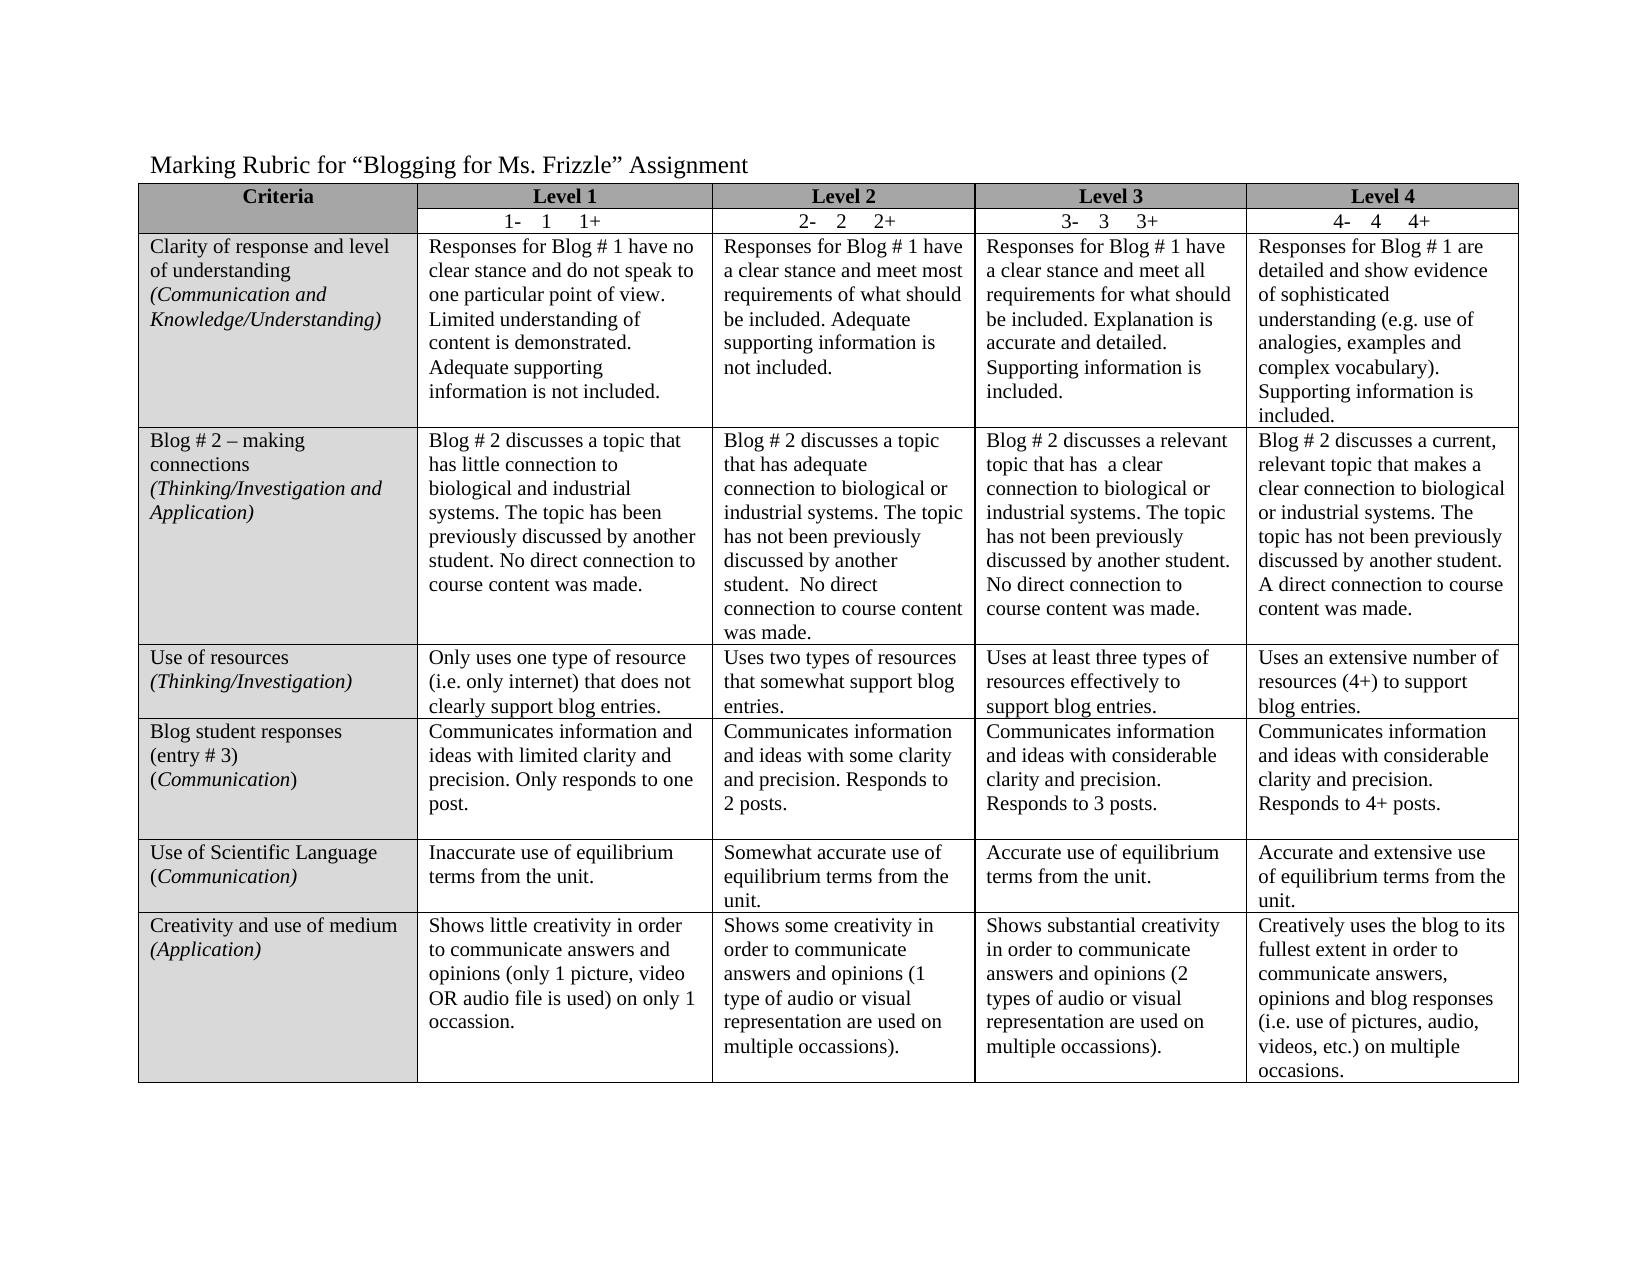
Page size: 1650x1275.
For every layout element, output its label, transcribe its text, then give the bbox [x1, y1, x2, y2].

table_cell Responses for Blog # 1 have no clear stance and do not speak to one particular point of view. Limited understanding of content is demonstrated. Adequate supporting information is not included. [418, 234, 712, 427]
table_cell Clarity of response and level of understanding (Communication and Knowledge/Understanding) [139, 234, 417, 427]
table_cell Responses for Blog # 1 have a clear stance and meet most requirements of what should be included. Adequate supporting information is not included. [713, 234, 974, 427]
table_cell Communicates information and ideas with some clarity and precision. Responds to 2 posts. [713, 719, 974, 839]
table_header Level 1 [418, 184, 712, 208]
table_cell Shows substantial creativity in order to communicate answers and opinions (2 types of audio or visual representation are used on multiple occassions). [976, 913, 1246, 1082]
table_cell Responses for Blog # 1 have a clear stance and meet all requirements for what should be included. Explanation is accurate and detailed. Supporting information is included. [976, 234, 1246, 427]
table_cell Uses two types of resources that somewhat support blog entries. [713, 645, 974, 718]
table_cell 1 1+ [418, 209, 712, 233]
table_header Level 4 [1247, 184, 1518, 208]
table_cell Creatively uses the blog to its fullest extent in order to communicate answers, opinions and blog responses (i.e. use of pictures, audio, videos, etc.) on multiple occasions. [1247, 913, 1518, 1082]
table_cell Accurate use of equilibrium terms from the unit. [976, 840, 1246, 912]
table_header Level 2 [713, 184, 974, 208]
table_cell Creativity and use of medium (Application) [139, 913, 417, 1082]
table_cell Blog # 2 discusses a topic that has adequate connection to biological or industrial systems. The topic has not been previously discussed by another student. No direct connection to course content was made. [713, 428, 974, 644]
table_cell Somewhat accurate use of equilibrium terms from the unit. [713, 840, 974, 912]
table_cell 3 3+ [976, 209, 1246, 233]
table_cell Shows little creativity in order to communicate answers and opinions (only 1 picture, video OR audio file is used) on only 1 occassion. [418, 913, 712, 1082]
table_cell 2 2+ [713, 209, 974, 233]
table_cell Communicates information and ideas with limited clarity and precision. Only responds to one post. [418, 719, 712, 839]
table_cell Only uses one type of resource (i.e. only internet) that does not clearly support blog entries. [418, 645, 712, 718]
table_header Level 3 [976, 184, 1246, 208]
table_cell 4 4+ [1247, 209, 1518, 233]
table_cell Uses an extensive number of resources (4+) to support blog entries. [1247, 645, 1518, 718]
table_cell Inaccurate use of equilibrium terms from the unit. [418, 840, 712, 912]
table_cell Blog student responses (entry # 3) (Communication) [139, 719, 417, 839]
table_cell Use of Scientific Language (Communication) [139, 840, 417, 912]
table_cell Responses for Blog # 1 are detailed and show evidence of sophisticated understanding (e.g. use of analogies, examples and complex vocabulary). Supporting information is included. [1247, 234, 1518, 427]
table_cell Blog # 2 discusses a current, relevant topic that makes a clear connection to biological or industrial systems. The topic has not been previously discussed by another student. A direct connection to course content was made. [1247, 428, 1518, 644]
table_cell Shows some creativity in order to communicate answers and opinions (1 type of audio or visual representation are used on multiple occassions). [713, 913, 974, 1082]
table_cell Blog # 2 discusses a topic that has little connection to biological and industrial systems. The topic has been previously discussed by another student. No direct connection to course content was made. [418, 428, 712, 644]
table_cell Communicates information and ideas with considerable clarity and precision. Responds to 4+ posts. [1247, 719, 1518, 839]
table_cell Use of resources (Thinking/Investigation) [139, 645, 417, 718]
table_cell Accurate and extensive use of equilibrium terms from the unit. [1247, 840, 1518, 912]
table_header Criteria [139, 184, 417, 233]
table_cell Blog # 2 discusses a relevant topic that has a clear connection to biological or industrial systems. The topic has not been previously discussed by another student. No direct connection to course content was made. [976, 428, 1246, 644]
text Marking Rubric for “Blogging for Ms. Frizzle” Assignment [150, 150, 1500, 179]
table_cell Uses at least three types of resources effectively to support blog entries. [976, 645, 1246, 718]
table_cell Blog # 2 – making connections (Thinking/Investigation and Application) [139, 428, 417, 644]
table_cell Communicates information and ideas with considerable clarity and precision. Responds to 3 posts. [976, 719, 1246, 839]
